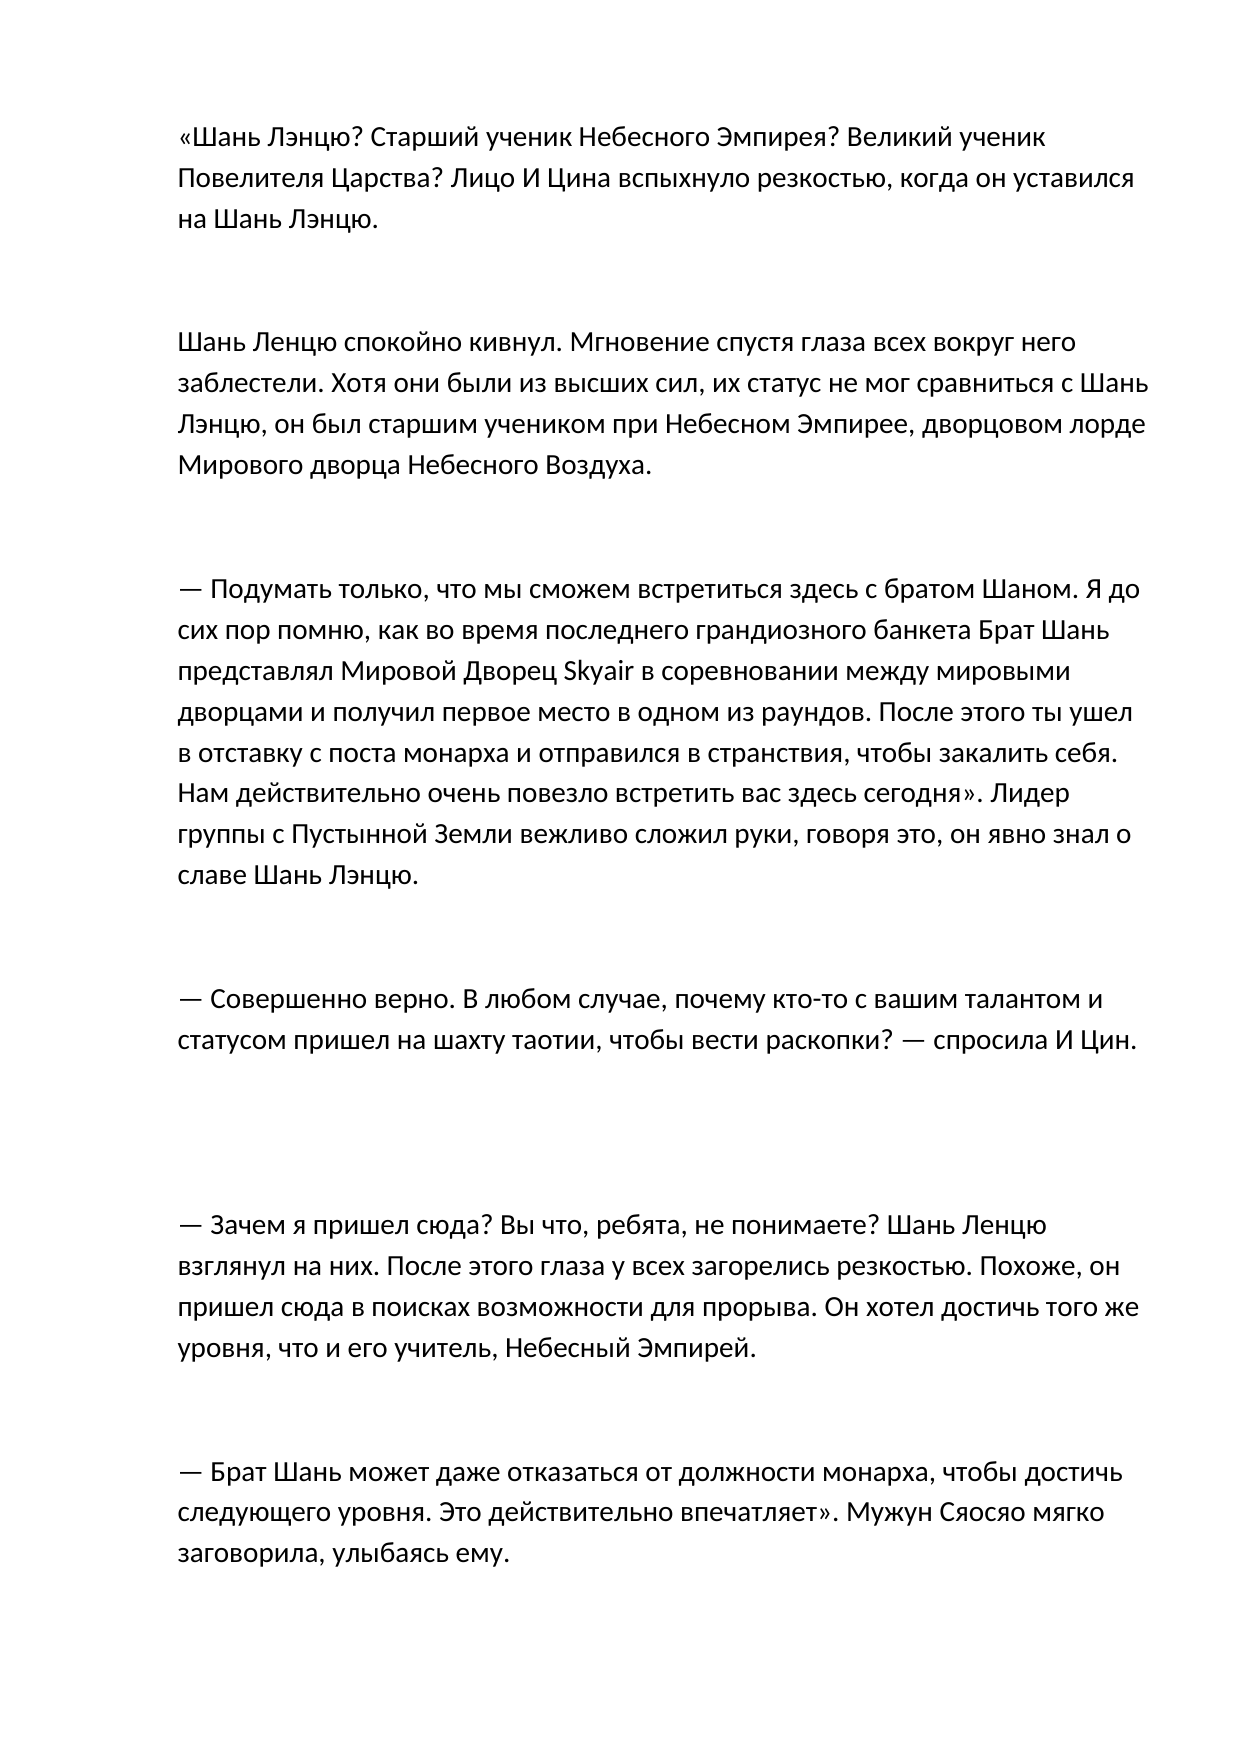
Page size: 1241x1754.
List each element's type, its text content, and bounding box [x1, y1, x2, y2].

text — Брат Шань может даже отказаться от должности монарха, чтобы достичь следующего уровня. Это действительно впечатляет». Мужун Сяосяо мягко заговорила, улыбаясь ему. [177, 1453, 1152, 1570]
text Шань Ленцю спокойно кивнул. Мгновение спустя глаза всех вокруг него заблестели. Хотя они были из высших сил, их статус не мог сравниться с Шань Лэнцю, он был старшим учеником при Небесном Эмпирее, дворцовом лорде Мирового дворца Небесного Воздуха. [177, 323, 1152, 482]
text — Зачем я пришел сюда? Вы что, ребята, не понимаете? Шань Ленцю взглянул на них. После этого глаза у всех загорелись резкостью. Похоже, он пришел сюда в поисках возможности для прорыва. Он хотел достичь того же уровня, что и его учитель, Небесный Эмпирей. [177, 1206, 1152, 1365]
text «Шань Лэнцю? Старший ученик Небесного Эмпирея? Великий ученик Повелителя Царства? Лицо И Цина вспыхнуло резкостью, когда он уставился на Шань Лэнцю. [177, 118, 1152, 236]
text — Подумать только, что мы сможем встретиться здесь с братом Шаном. Я до сих пор помню, как во время последнего грандиозного банкета Брат Шань представлял Мировой Дворец Skyair в соревновании между мировыми дворцами и получил первое место в одном из раундов. После этого ты ушел в отставку с поста монарха и отправился в странствия, чтобы закалить себя. Нам действительно очень повезло встретить вас здесь сегодня». Лидер группы с Пустынной Земли вежливо сложил руки, говоря это, он явно знал о славе Шань Лэнцю. [177, 570, 1152, 892]
text — Совершенно верно. В любом случае, почему кто-то с вашим талантом и статусом пришел на шахту таотии, чтобы вести раскопки? — спросила И Цин. [177, 980, 1152, 1057]
